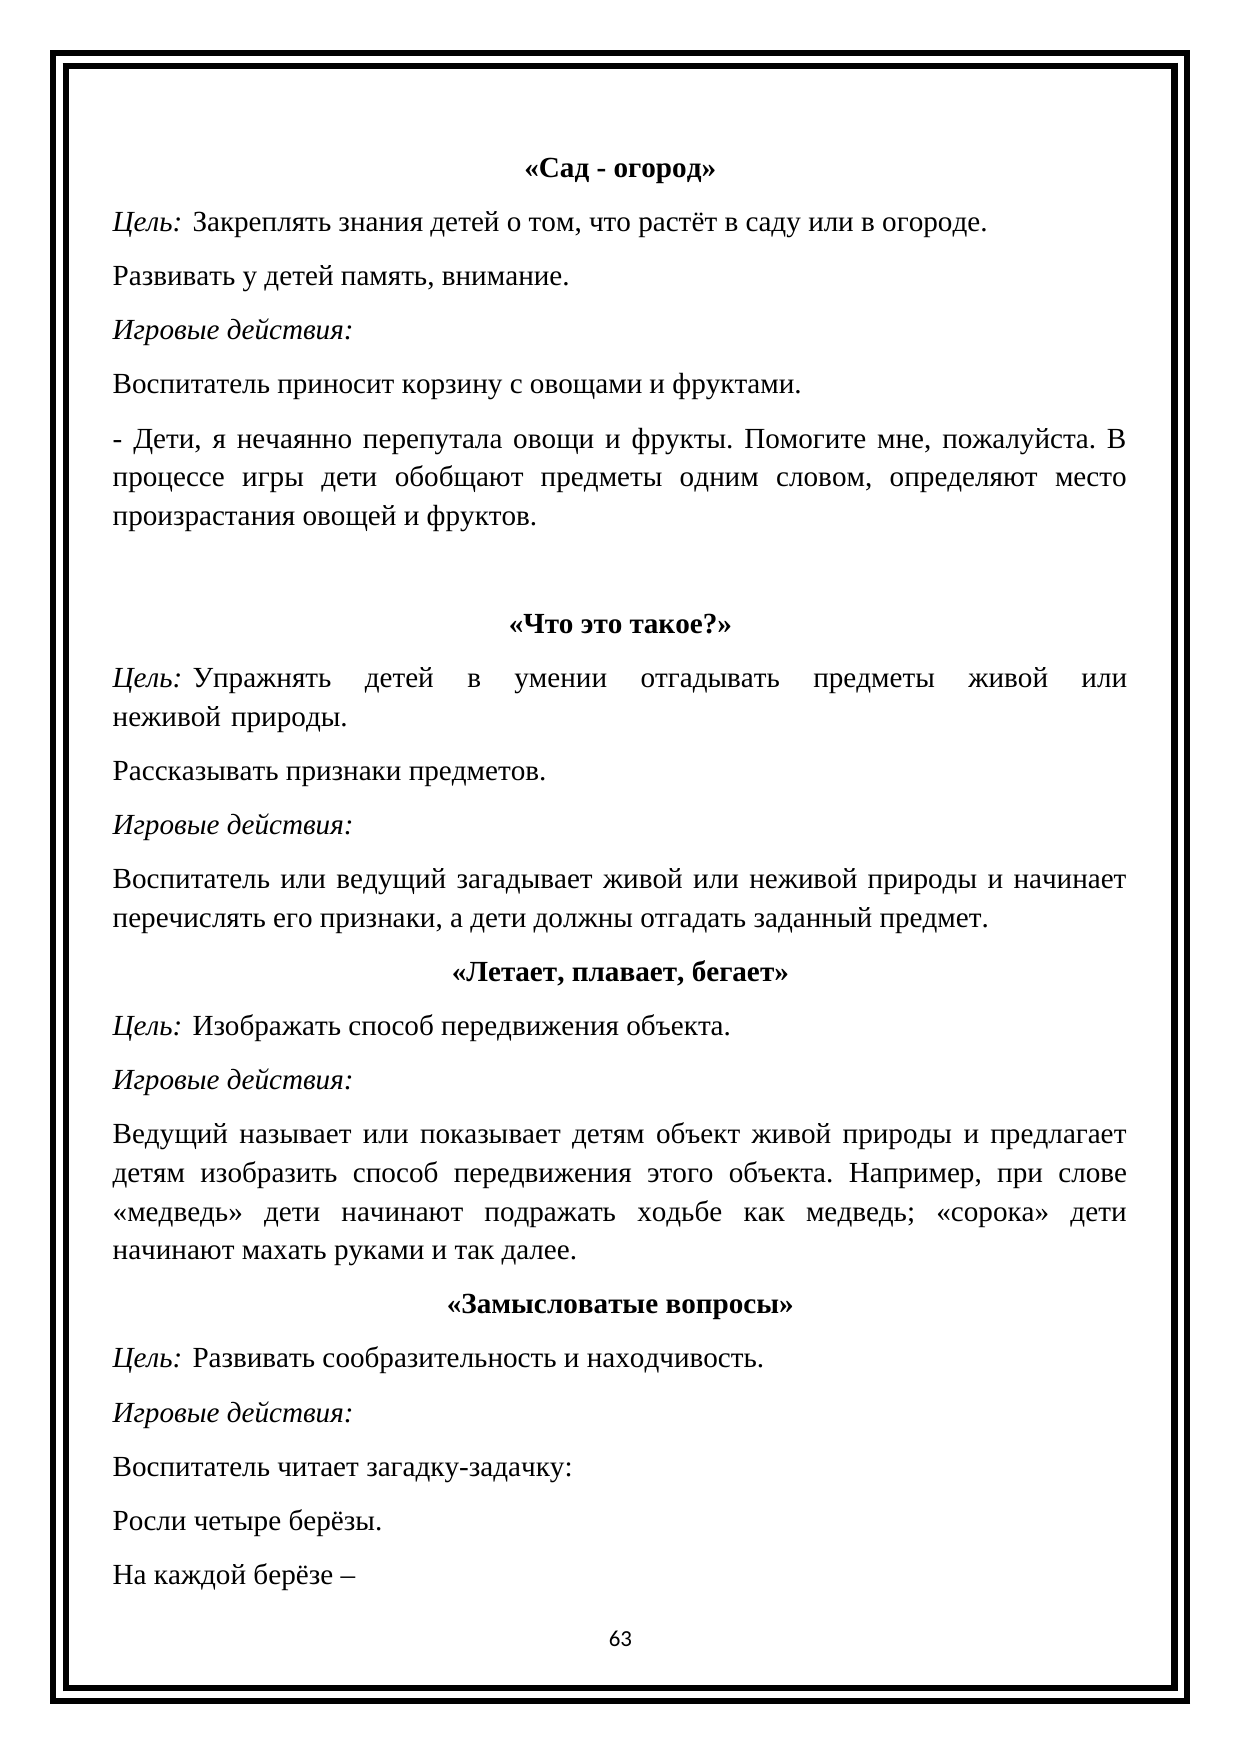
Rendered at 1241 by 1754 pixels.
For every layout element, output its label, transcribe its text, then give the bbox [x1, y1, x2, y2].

text «Летает, плавает, бегает» [112, 954, 1128, 988]
text Цель: Изображать способ передвижения объекта. [112, 1008, 1128, 1042]
text Цель: Закреплять знания детей о том, что растёт в саду или в огороде. [112, 204, 1128, 238]
text Воспитатель читает загадку-задачку: [112, 1449, 1128, 1482]
text Цель: Развивать сообразительность и находчивость. [112, 1341, 1128, 1374]
text Игровые действия: [112, 312, 1128, 346]
text Игровые действия: [112, 1062, 1128, 1096]
text Цель: Упражнять детей в умении отгадывать предметы живой или неживой природы. [112, 660, 1128, 732]
text Росли четыре берёзы. [112, 1503, 1128, 1537]
text Игровые действия: [112, 807, 1128, 841]
text - Дети, я нечаянно перепутала овощи и фрукты. Помогите мне, пожалуйста. В процессе игры дети обобщают предметы одним словом, определяют место произрастания овощей и фруктов. [112, 421, 1128, 531]
text Игровые действия: [112, 1395, 1128, 1428]
text На каждой берёзе – [112, 1557, 1128, 1591]
text Ведущий называет или показывает детям объект живой природы и предлагает детям изобразить способ передвижения этого объекта. Например, при слове «медведь» дети начинают подражать ходьбе как медведь; «сорока» дети начинают махать руками и так далее. [112, 1117, 1128, 1266]
text «Что это такое?» [112, 606, 1128, 640]
text Воспитатель или ведущий загадывает живой или неживой природы и начинает перечислять его признаки, а дети должны отгадать заданный предмет. [112, 861, 1128, 933]
text Рассказывать признаки предметов. [112, 753, 1128, 787]
text Развивать у детей память, внимание. [112, 258, 1128, 292]
text Воспитатель приносит корзину с овощами и фруктами. [112, 367, 1128, 400]
text «Сад - огород» [112, 150, 1128, 183]
text «Замысловатые вопросы» [112, 1286, 1128, 1320]
